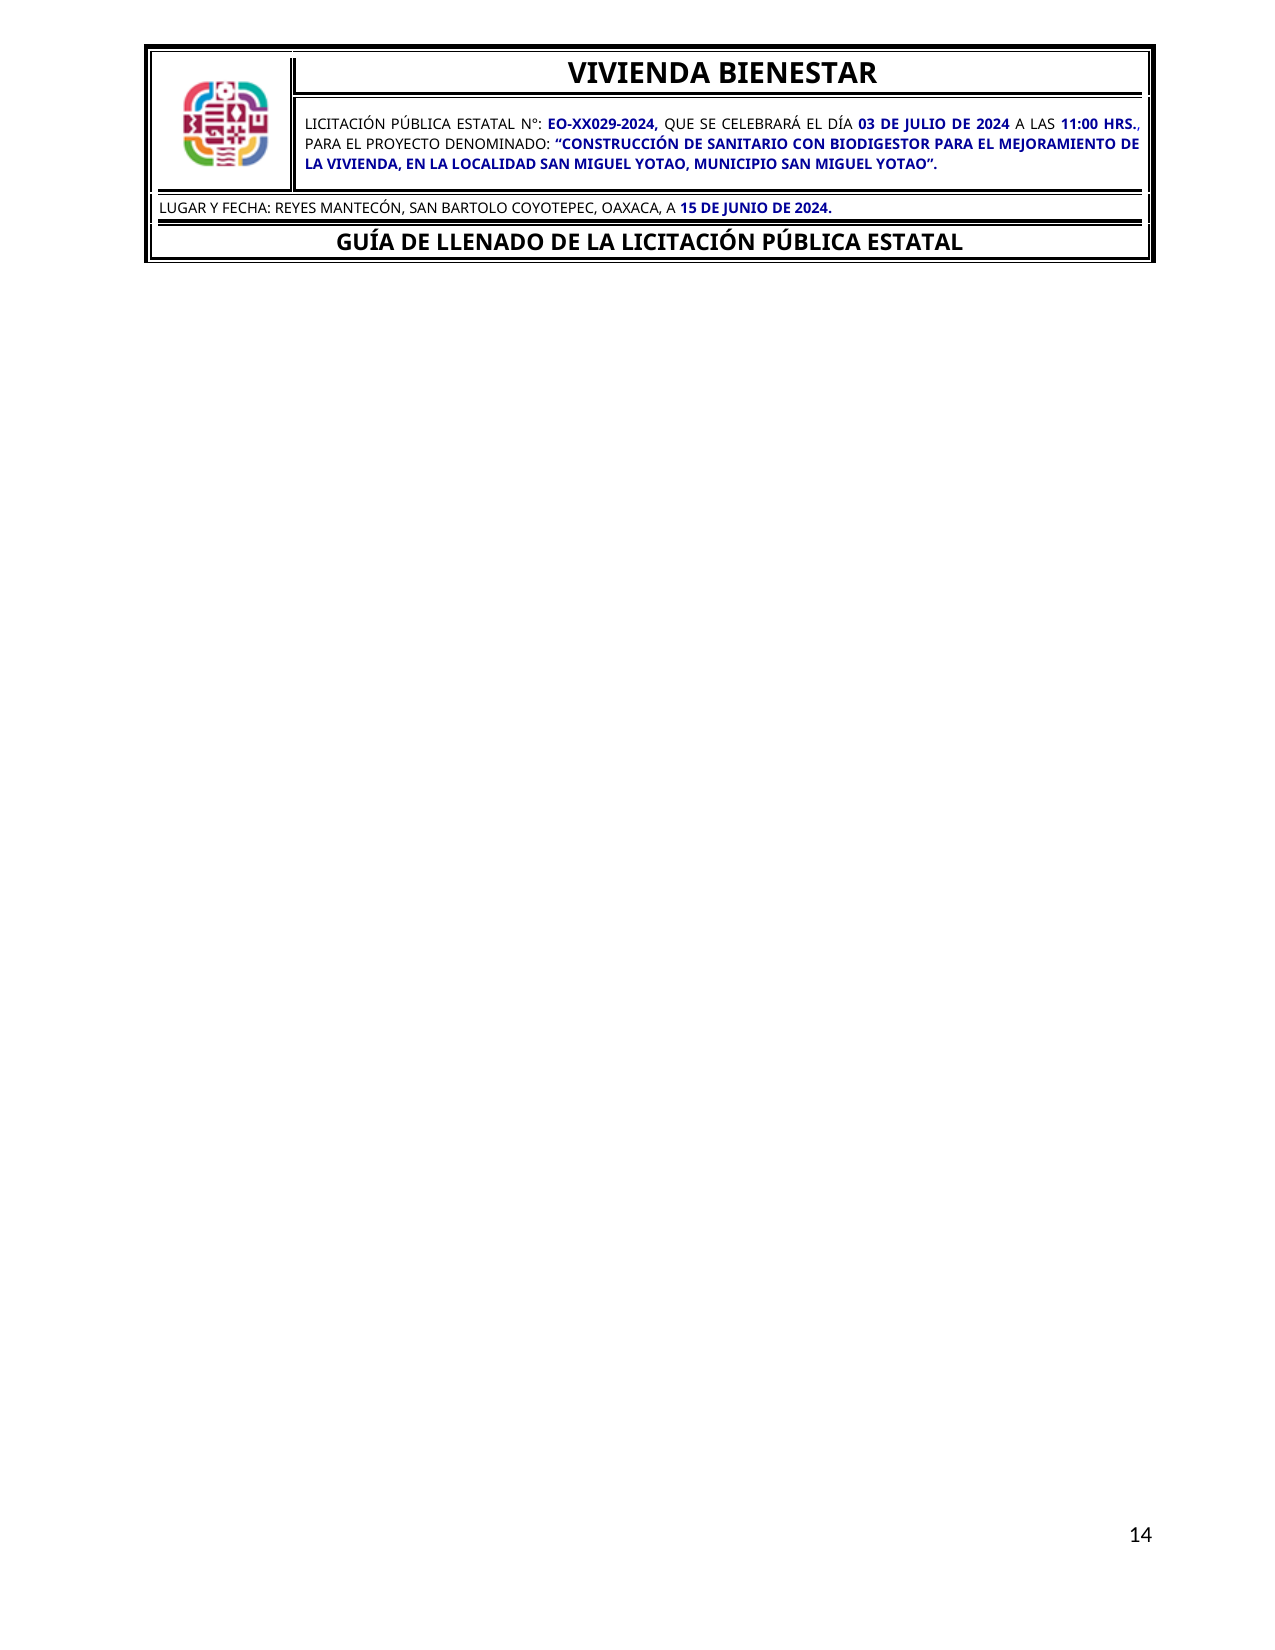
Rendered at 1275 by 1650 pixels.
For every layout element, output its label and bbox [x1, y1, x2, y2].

picture [172, 73, 279, 172]
